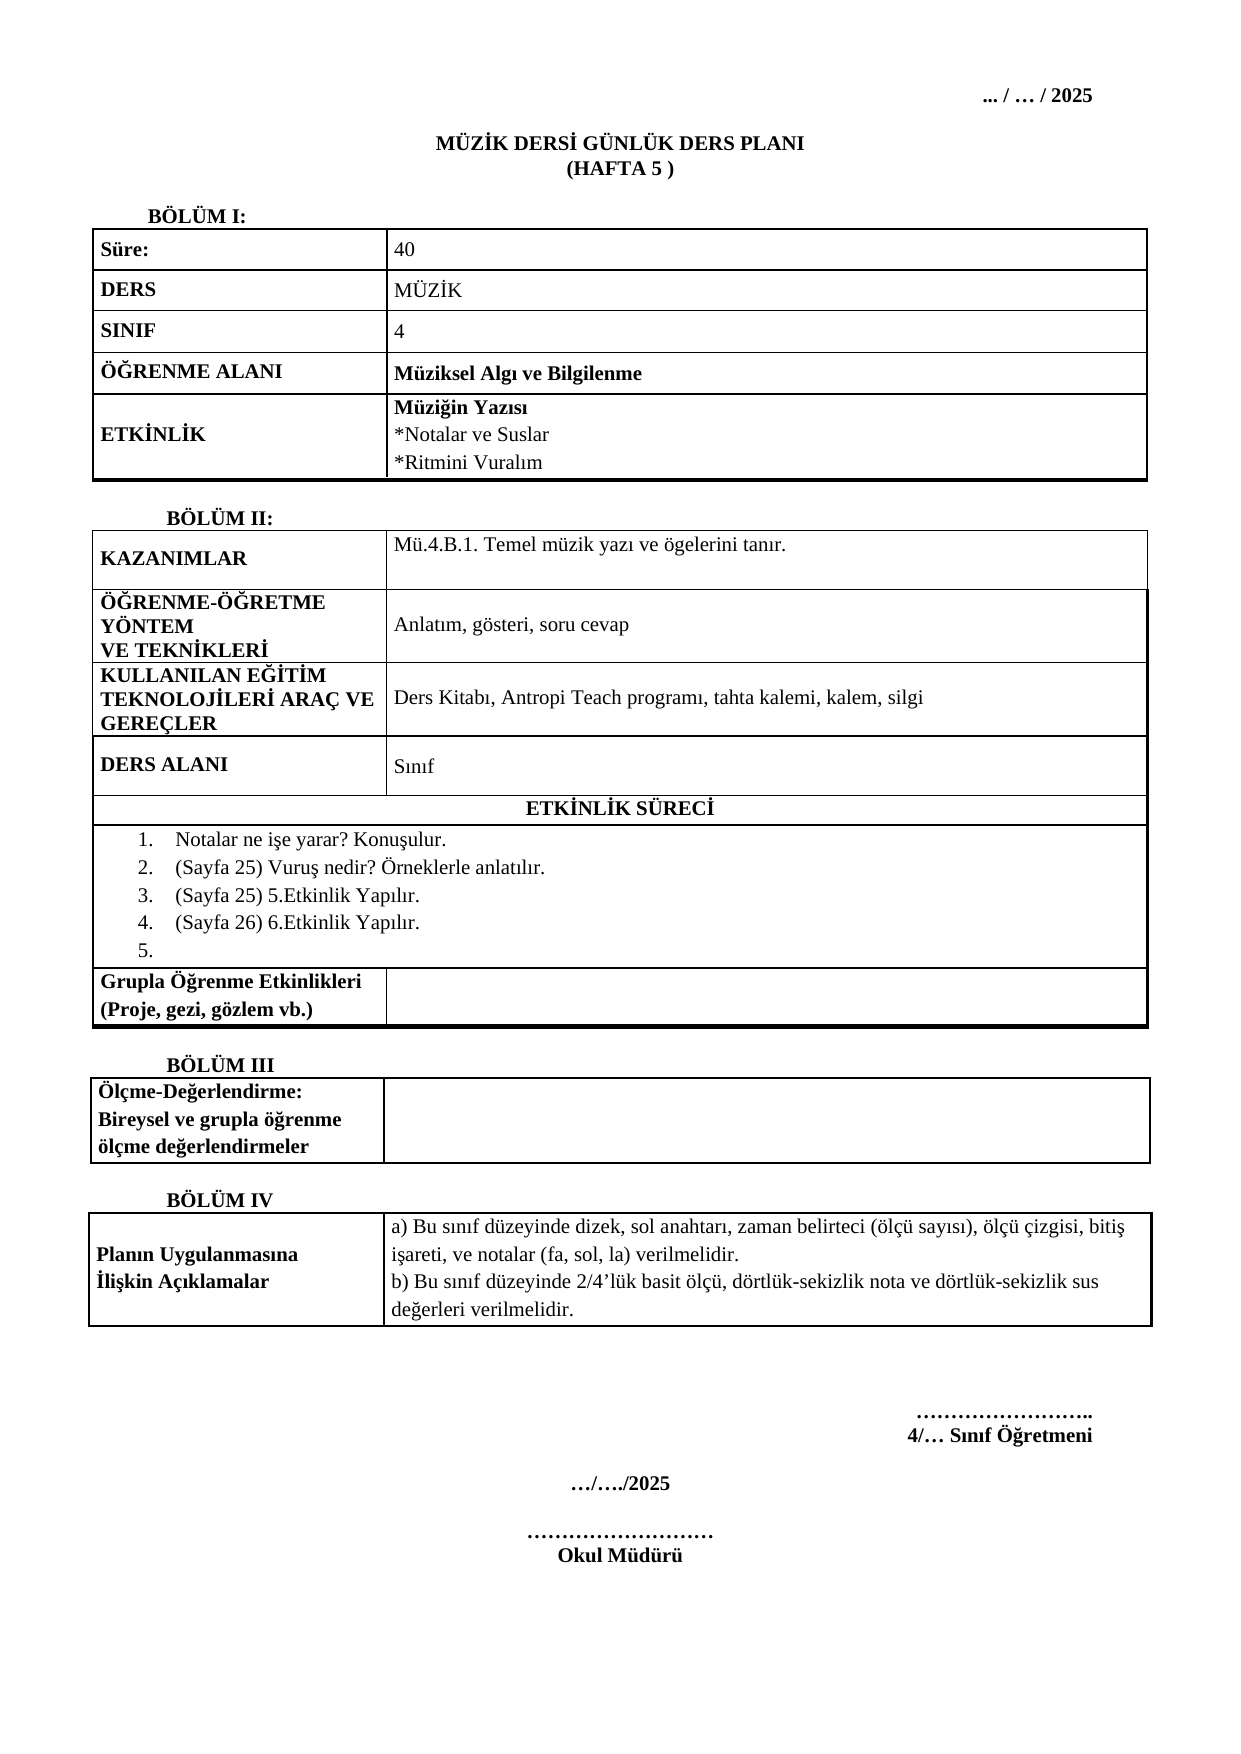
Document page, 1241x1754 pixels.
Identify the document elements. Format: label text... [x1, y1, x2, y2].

table_cell ÖĞRENME ALANI [94, 353, 386, 393]
table_cell [387, 969, 1146, 1024]
table_header Süre: [94, 230, 386, 269]
table_cell Notalar ne işe yarar? Konuşulur. (Sayfa 25) Vuruş nedir? Örneklerle anlatılır. (Sayfa 25) 5.Etkinlik Yapılır. (Sayfa 26) 6.Etkinlik Yapılır. [94, 826, 1146, 967]
table_header [385, 1079, 1149, 1162]
text …………………….. [148, 1399, 1093, 1423]
table_cell Sınıf [387, 737, 1146, 795]
table_cell MÜZİK [388, 271, 1146, 310]
text (HAFTA 5 ) [148, 155, 1093, 179]
table_cell ETKİNLİK [94, 395, 386, 477]
text 4/… Sınıf Öğretmeni [148, 1423, 1093, 1447]
table_header 40 [388, 230, 1146, 269]
text …/…./2025 [148, 1471, 1093, 1495]
table_cell DERS ALANI [94, 737, 386, 795]
table_cell Ders Kitabı, Antropi Teach programı, tahta kalemi, kalem, silgi [387, 663, 1146, 735]
text MÜZİK DERSİ GÜNLÜK DERS PLANI [148, 131, 1093, 155]
table_header Ölçme-Değerlendirme: Bireysel ve grupla öğrenme ölçme değerlendirmeler [92, 1079, 383, 1162]
text BÖLÜM I: [148, 203, 1093, 228]
table_cell 4 [388, 311, 1146, 352]
text Okul Müdürü [148, 1543, 1093, 1567]
table_header a) Bu sınıf düzeyinde dizek, sol anahtarı, zaman belirteci (ölçü sayısı), ölçü çizgisi, bitiş işareti, ve notalar (fa, sol, la) verilmelidir. b) Bu sınıf düzeyinde 2/4’lük basit ölçü, dörtlük-sekizlik nota ve dörtlük-sekizlik sus değerleri verilmelidir. [385, 1214, 1150, 1325]
text ……………………… [148, 1519, 1093, 1543]
table_cell Müziğin Yazısı *Notalar ve Suslar *Ritmini Vuralım [388, 395, 1146, 477]
table_cell Müziksel Algı ve Bilgilenme [388, 353, 1146, 393]
table_cell ÖĞRENME-ÖĞRETME YÖNTEM VE TEKNİKLERİ [93, 590, 386, 662]
text BÖLÜM II: [148, 506, 1093, 530]
table_header Mü.4.B.1. Temel müzik yazı ve ögelerini tanır. [387, 531, 1147, 589]
text ... / … / 2025 [148, 83, 1093, 107]
table_cell SINIF [94, 311, 386, 352]
table_cell DERS [94, 271, 386, 310]
table_cell KULLANILAN EĞİTİM TEKNOLOJİLERİ ARAÇ VE GEREÇLER [93, 663, 386, 735]
table_cell ETKİNLİK SÜRECİ [94, 796, 1146, 824]
table_cell Grupla Öğrenme Etkinlikleri (Proje, gezi, gözlem vb.) [94, 969, 386, 1024]
table_header Planın Uygulanmasına İlişkin Açıklamalar [90, 1214, 383, 1325]
subtitle BÖLÜM III [148, 1053, 1093, 1077]
subtitle BÖLÜM IV [148, 1188, 1093, 1212]
table_header KAZANIMLAR [93, 531, 386, 589]
table_cell Anlatım, gösteri, soru cevap [387, 590, 1146, 662]
